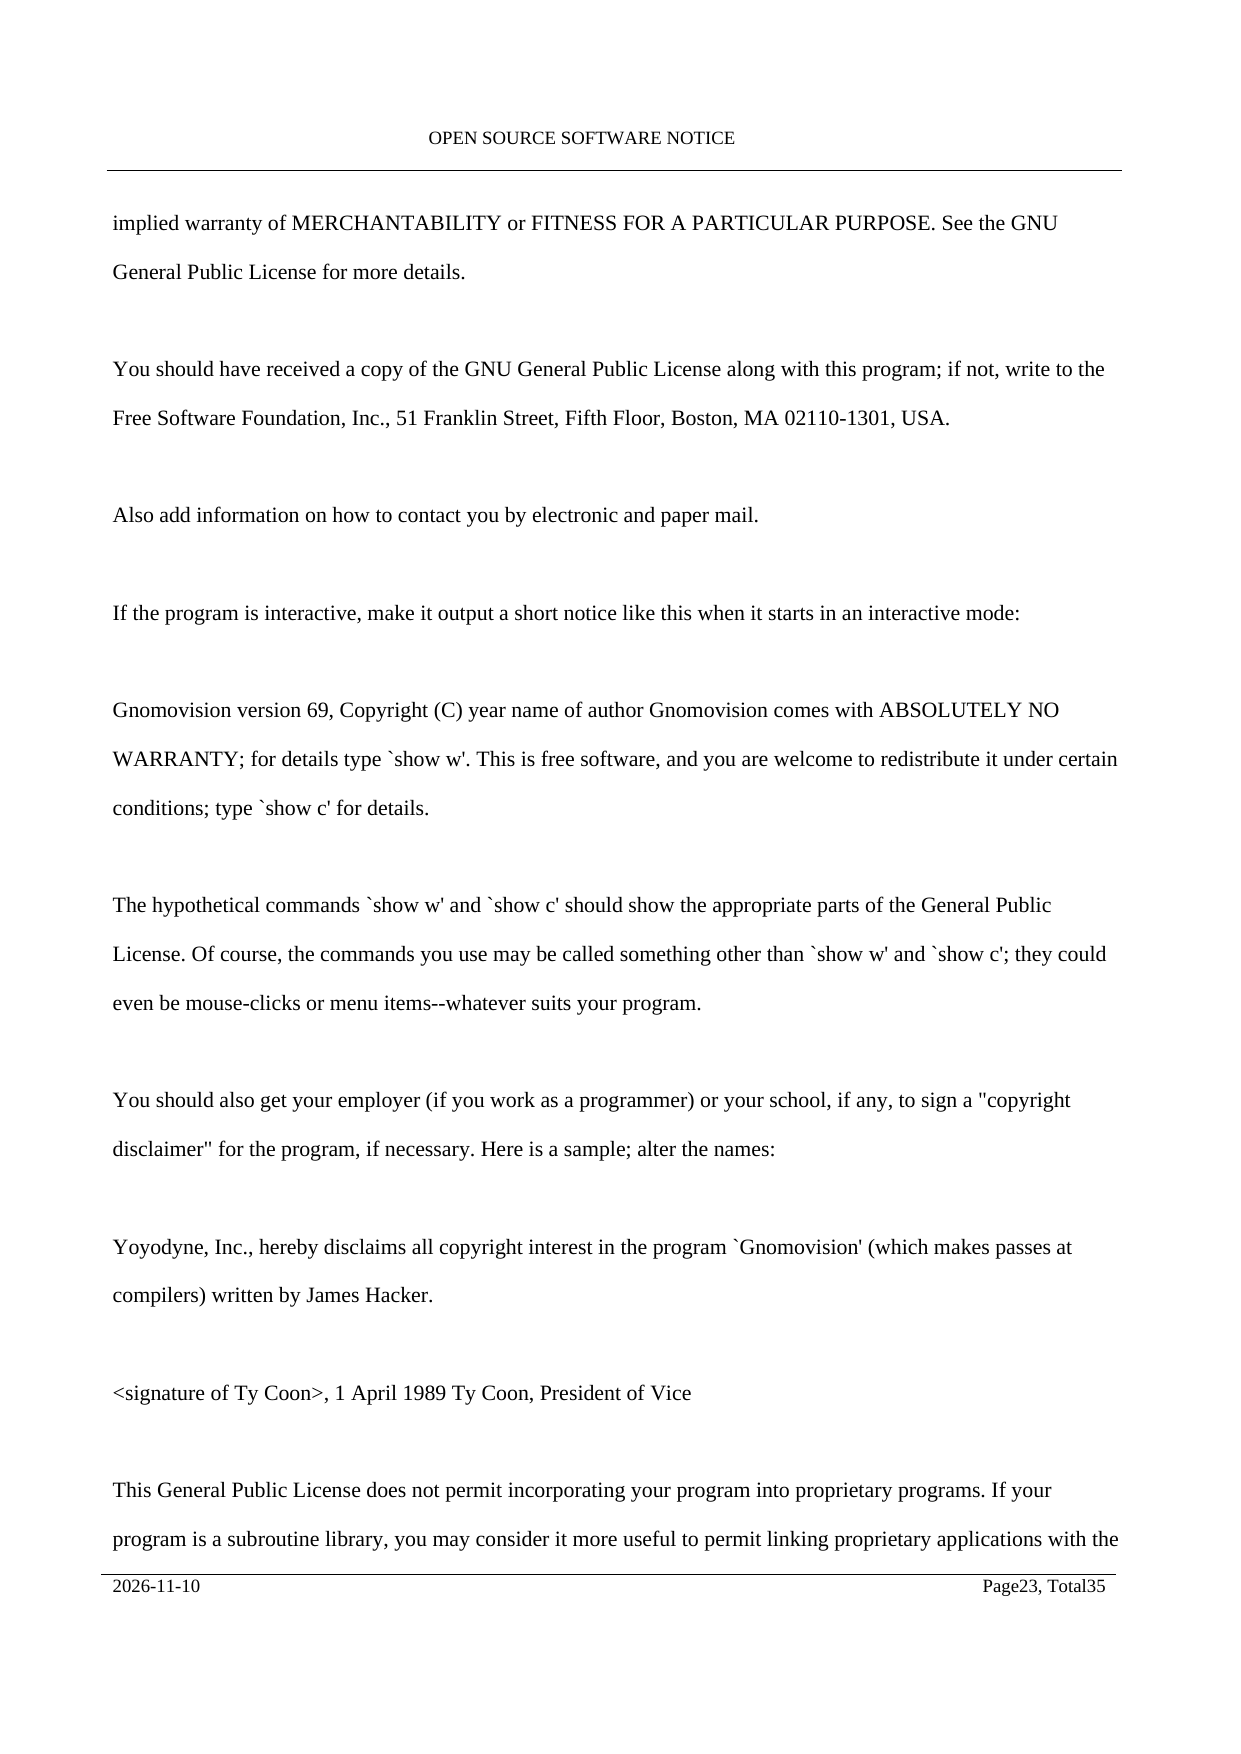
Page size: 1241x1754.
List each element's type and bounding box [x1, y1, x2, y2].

text [112, 206, 1128, 1555]
